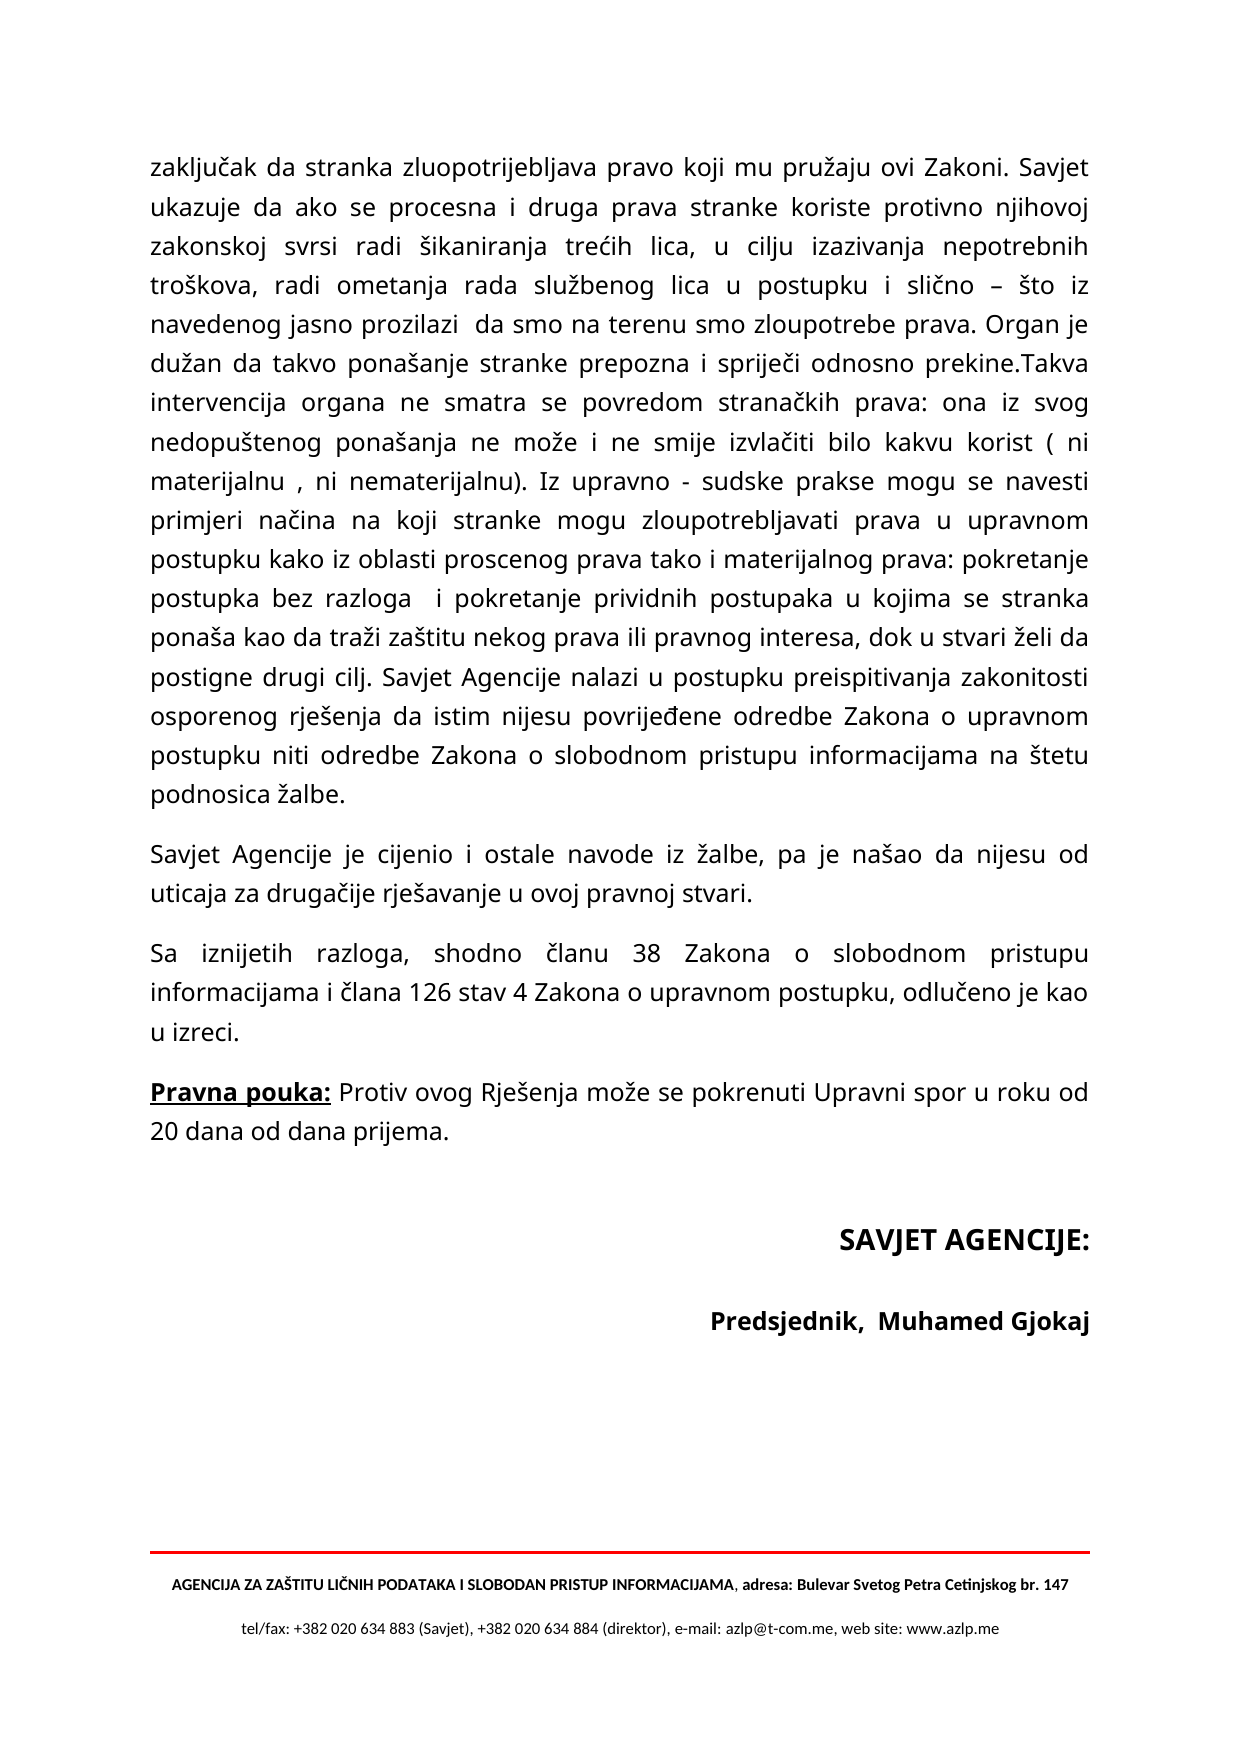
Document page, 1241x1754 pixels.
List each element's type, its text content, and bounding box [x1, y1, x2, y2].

text Sa iznijetih razloga, shodno članu 38 Zakona o slobodnom pristupu informacijama i člana 126 stav 4 Zakona o upravnom postupku, odlučeno je kao u izreci. [150, 936, 1090, 1048]
text Pravna pouka: Protiv ovog Rješenja može se pokrenuti Upravni spor u roku od 20 dana od dana prijema. [150, 1074, 1090, 1147]
text SAVJET AGENCIJE: [150, 1219, 1090, 1259]
text Savjet Agencije je cijenio i ostale navode iz žalbe, pa je našao da nijesu od uticaja za drugačije rješavanje u ovoj pravnoj stvari. [150, 837, 1090, 910]
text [150, 150, 1090, 811]
text Predsjednik, Muhamed Gjokaj [150, 1304, 1090, 1338]
